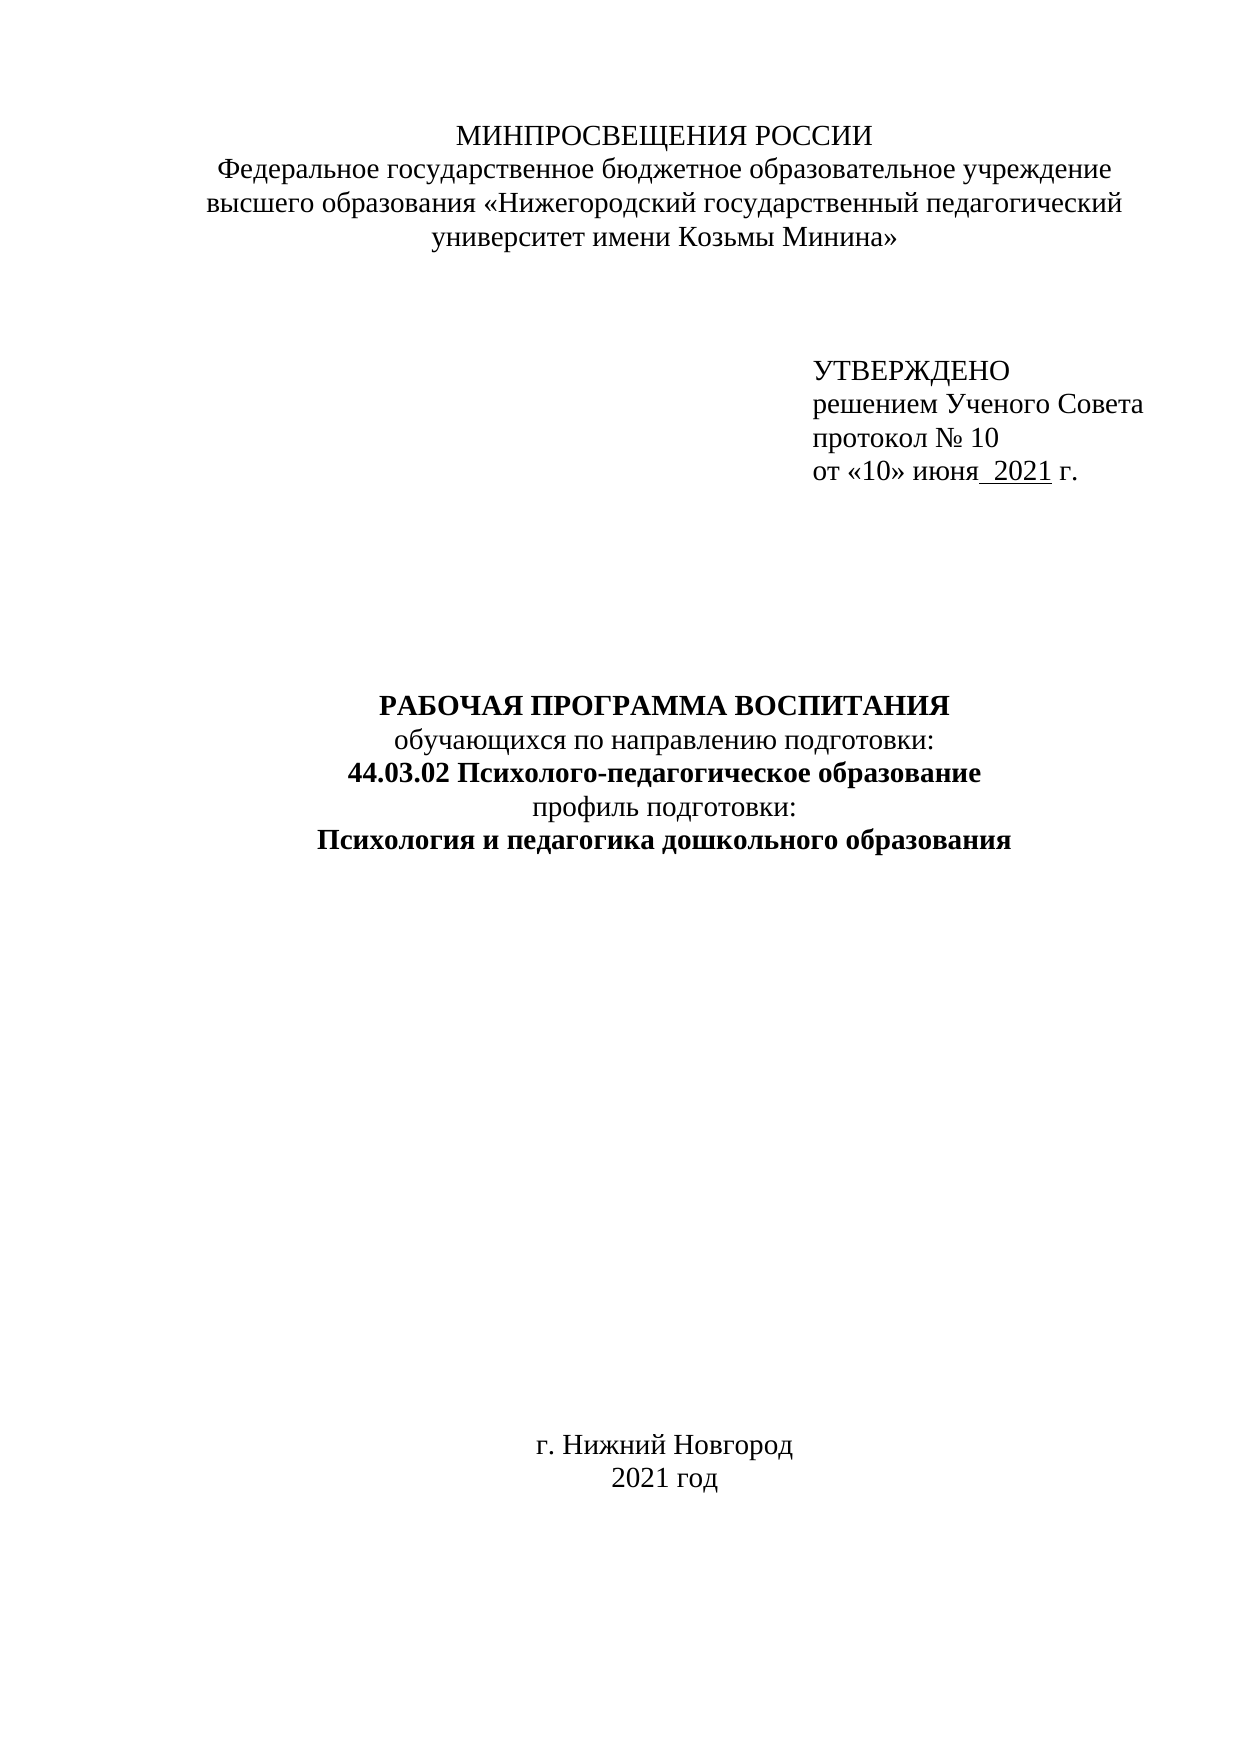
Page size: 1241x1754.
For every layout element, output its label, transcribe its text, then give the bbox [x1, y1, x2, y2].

text Психология и педагогика дошкольного образования [177, 822, 1152, 856]
text от «10» июня 2021 г. [812, 453, 1152, 487]
text решением Ученого Совета [812, 386, 1152, 420]
text МИНПРОСВЕЩЕНИЯ РОССИИ [177, 118, 1152, 152]
text Федеральное государственное бюджетное образовательное учреждение высшего образования «Нижегородский государственный педагогический университет имени Козьмы Минина» [177, 152, 1152, 252]
text профиль подготовки: [177, 789, 1152, 822]
text обучающихся по направлению подготовки: [177, 722, 1152, 755]
text УТВЕРЖДЕНО [812, 353, 1152, 386]
text протокол № 10 [812, 420, 1152, 453]
text г. Нижний Новгород [177, 1427, 1152, 1460]
text 44.03.02 Психолого-педагогическое образование [177, 755, 1152, 789]
text 2021 год [177, 1460, 1152, 1494]
text РАБОЧАЯ ПРОГРАММА ВОСПИТАНИЯ [177, 688, 1152, 722]
